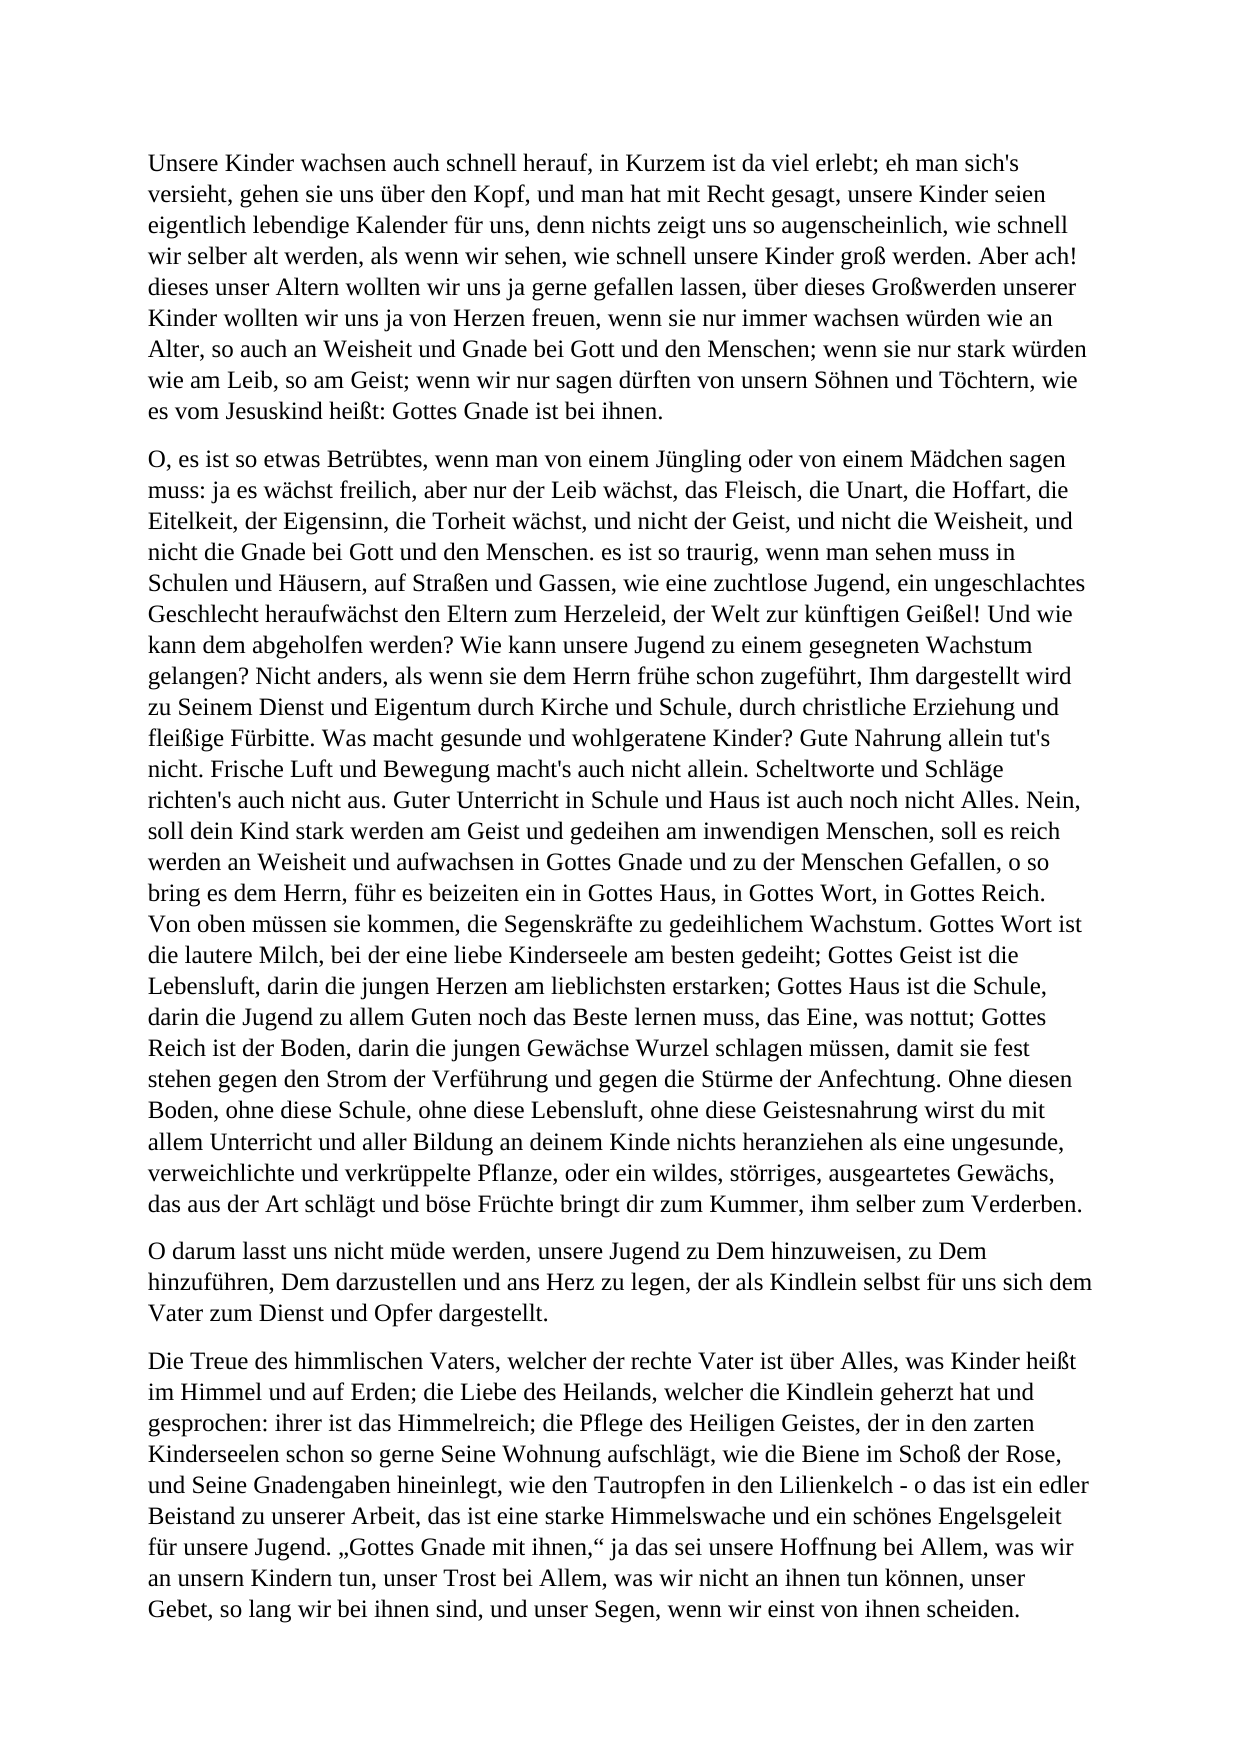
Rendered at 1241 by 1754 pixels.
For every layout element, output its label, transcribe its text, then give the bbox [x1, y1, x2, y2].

text O darum lasst uns nicht müde werden, unsere Jugend zu Dem hinzuweisen, zu Dem hinzuführen, Dem darzustellen und ans Herz zu legen, der als Kindlein selbst für uns sich dem Vater zum Dienst und Opfer dargestellt. [148, 1236, 1093, 1327]
text Die Treue des himmlischen Vaters, welcher der rechte Vater ist über Alles, was Kinder heißt im Himmel und auf Erden; die Liebe des Heilands, welcher die Kindlein geherzt hat und gesprochen: ihrer ist das Himmelreich; die Pflege des Heiligen Geistes, der in den zarten Kinderseelen schon so gerne Seine Wohnung aufschlägt, wie die Biene im Schoß der Rose, und Seine Gnadengaben hineinlegt, wie den Tautropfen in den Lilienkelch - o das ist ein edler Beistand zu unserer Arbeit, das ist eine starke Himmelswache und ein schönes Engelsgeleit für unsere Jugend. „Gottes Gnade mit ihnen,“ ja das sei unsere Hoffnung bei Allem, was wir an unsern Kindern tun, unser Trost bei Allem, was wir nicht an ihnen tun können, unser Gebet, so lang wir bei ihnen sind, und unser Segen, wenn wir einst von ihnen scheiden. [148, 1346, 1093, 1623]
text O, es ist so etwas Betrübtes, wenn man von einem Jüngling oder von einem Mädchen sagen muss: ja es wächst freilich, aber nur der Leib wächst, das Fleisch, die Unart, die Hoffart, die Eitelkeit, der Eigensinn, die Torheit wächst, und nicht der Geist, und nicht die Weisheit, und nicht die Gnade bei Gott und den Menschen. es ist so traurig, wenn man sehen muss in Schulen und Häusern, auf Straßen und Gassen, wie eine zuchtlose Jugend, ein ungeschlachtes Geschlecht heraufwächst den Eltern zum Herzeleid, der Welt zur künftigen Geißel! Und wie kann dem abgeholfen werden? Wie kann unsere Jugend zu einem gesegneten Wachstum gelangen? Nicht anders, als wenn sie dem Herrn frühe schon zugeführt, Ihm dargestellt wird zu Seinem Dienst und Eigentum durch Kirche und Schule, durch christliche Erziehung und fleißige Fürbitte. Was macht gesunde und wohlgeratene Kinder? Gute Nahrung allein tut's nicht. Frische Luft und Bewegung macht's auch nicht allein. Scheltworte und Schläge richten's auch nicht aus. Guter Unterricht in Schule und Haus ist auch noch nicht Alles. Nein, soll dein Kind stark werden am Geist und gedeihen am inwendigen Menschen, soll es reich werden an Weisheit und aufwachsen in Gottes Gnade und zu der Menschen Gefallen, o so bring es dem Herrn, führ es beizeiten ein in Gottes Haus, in Gottes Wort, in Gottes Reich. Von oben müssen sie kommen, die Segenskräfte zu gedeihlichem Wachstum. Gottes Wort ist die lautere Milch, bei der eine liebe Kinderseele am besten gedeiht; Gottes Geist ist die Lebensluft, darin die jungen Herzen am lieblichsten erstarken; Gottes Haus ist die Schule, darin die Jugend zu allem Guten noch das Beste lernen muss, das Eine, was nottut; Gottes Reich ist der Boden, darin die jungen Gewächse Wurzel schlagen müssen, damit sie fest stehen gegen den Strom der Verführung und gegen die Stürme der Anfechtung. Ohne diesen Boden, ohne diese Schule, ohne diese Lebensluft, ohne diese Geistesnahrung wirst du mit allem Unterricht und aller Bildung an deinem Kinde nichts heranziehen als eine ungesunde, verweichlichte und verkrüppelte Pflanze, oder ein wildes, störriges, ausgeartetes Gewächs, das aus der Art schlägt und böse Früchte bringt dir zum Kummer, ihm selber zum Verderben. [148, 444, 1093, 1217]
text Unsere Kinder wachsen auch schnell herauf, in Kurzem ist da viel erlebt; eh man sich's versieht, gehen sie uns über den Kopf, und man hat mit Recht gesagt, unsere Kinder seien eigentlich lebendige Kalender für uns, denn nichts zeigt uns so augenscheinlich, wie schnell wir selber alt werden, als wenn wir sehen, wie schnell unsere Kinder groß werden. Aber ach! dieses unser Altern wollten wir uns ja gerne gefallen lassen, über dieses Großwerden unserer Kinder wollten wir uns ja von Herzen freuen, wenn sie nur immer wachsen würden wie an Alter, so auch an Weisheit und Gnade bei Gott und den Menschen; wenn sie nur stark würden wie am Leib, so am Geist; wenn wir nur sagen dürften von unsern Söhnen und Töchtern, wie es vom Jesuskind heißt: Gottes Gnade ist bei ihnen. [148, 148, 1093, 425]
